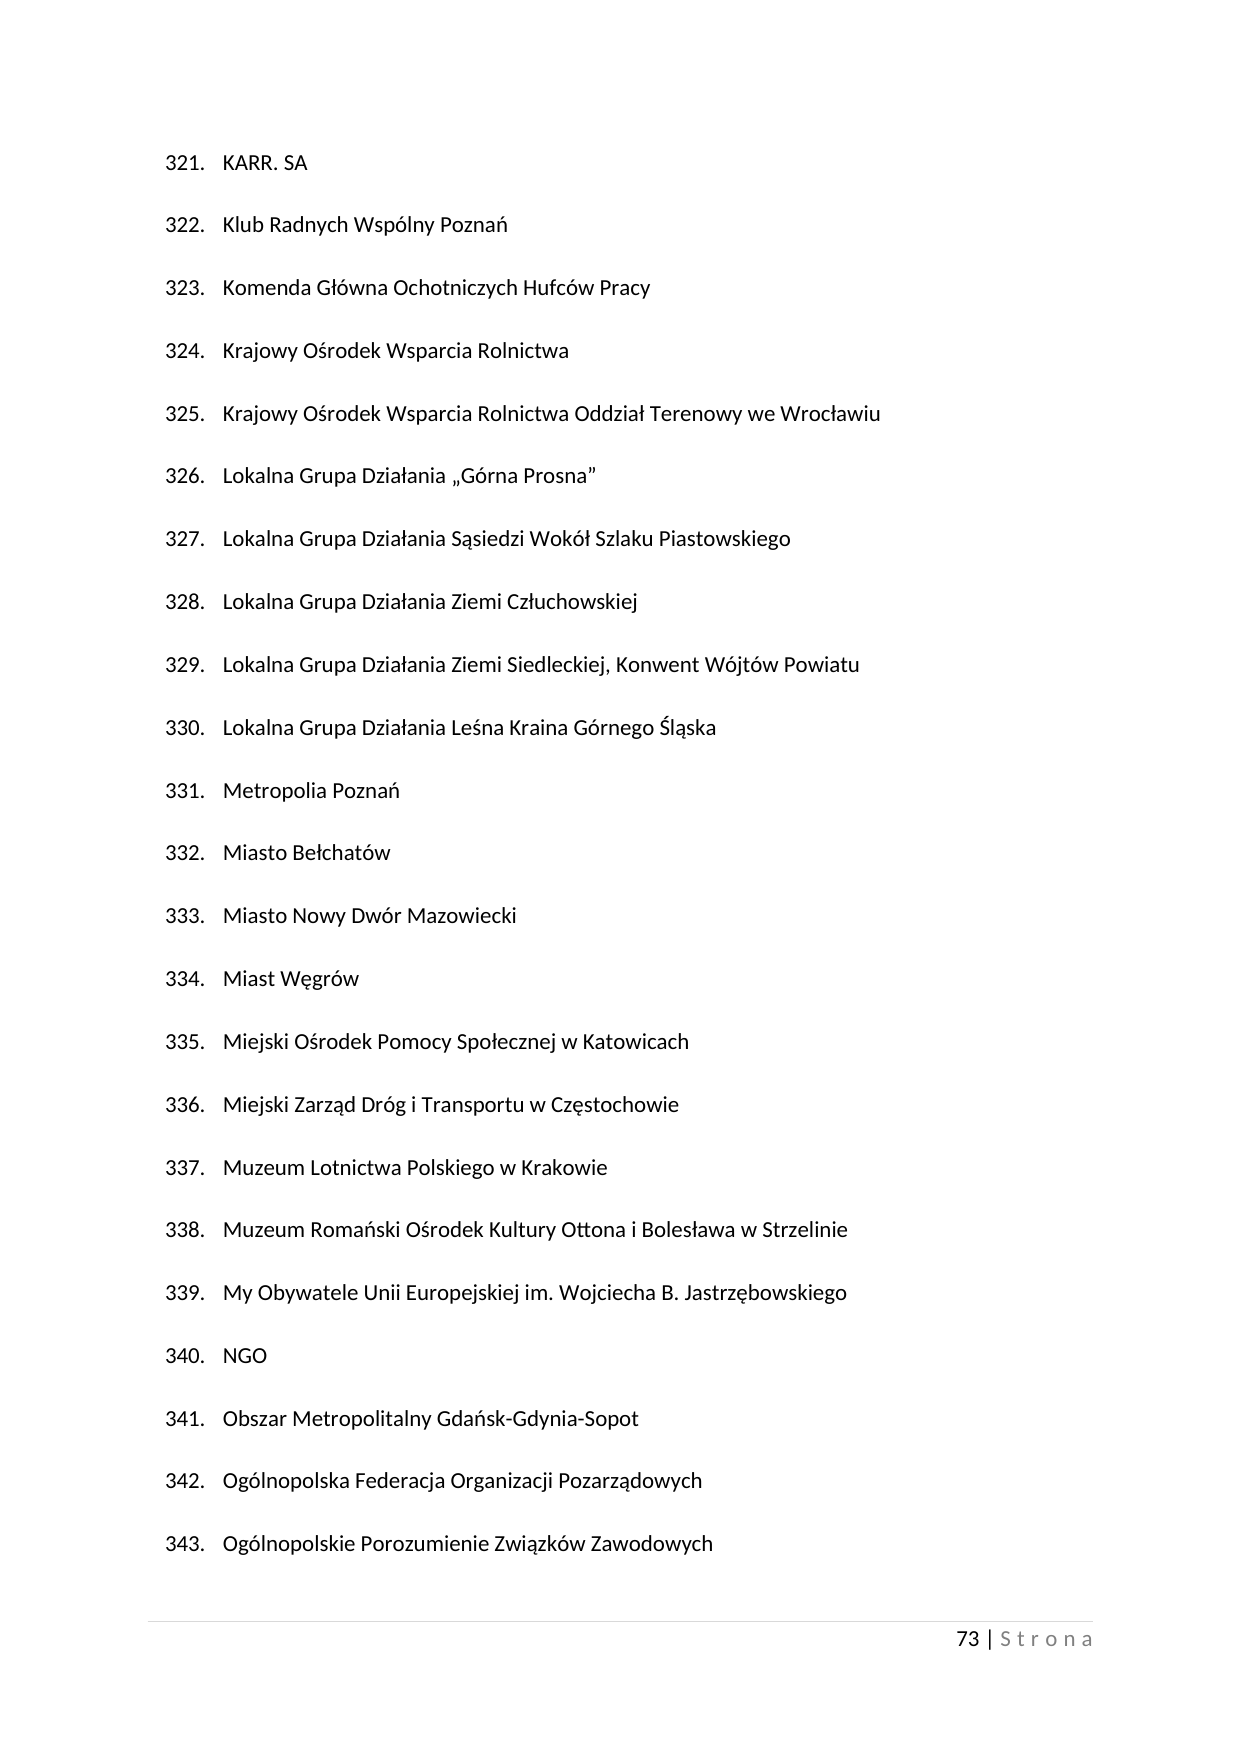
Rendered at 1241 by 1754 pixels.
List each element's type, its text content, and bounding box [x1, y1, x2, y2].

list My Obywatele Unii Europejskiej im. Wojciecha B. Jastrzębowskiego [185, 1278, 1093, 1306]
list Miasto Bełchatów [185, 838, 1093, 867]
list NGO [185, 1341, 1093, 1369]
list Muzeum Romański Ośrodek Kultury Ottona i Bolesława w Strzelinie [185, 1215, 1093, 1243]
list Metropolia Poznań [185, 776, 1093, 804]
list Miast Węgrów [185, 964, 1093, 992]
list Krajowy Ośrodek Wsparcia Rolnictwa [185, 336, 1093, 364]
list Lokalna Grupa Działania Sąsiedzi Wokół Szlaku Piastowskiego [185, 524, 1093, 552]
list Miejski Zarząd Dróg i Transportu w Częstochowie [185, 1090, 1093, 1118]
list Krajowy Ośrodek Wsparcia Rolnictwa Oddział Terenowy we Wrocławiu [185, 399, 1093, 427]
list Ogólnopolska Federacja Organizacji Pozarządowych [185, 1467, 1093, 1495]
list Muzeum Lotnictwa Polskiego w Krakowie [185, 1153, 1093, 1181]
list Lokalna Grupa Działania Leśna Kraina Górnego Śląska [185, 713, 1093, 741]
list KARR. SA [185, 148, 1093, 176]
list Lokalna Grupa Działania Ziemi Człuchowskiej [185, 587, 1093, 615]
list Ogólnopolskie Porozumienie Związków Zawodowych [185, 1529, 1093, 1557]
list Miasto Nowy Dwór Mazowiecki [185, 901, 1093, 929]
list Lokalna Grupa Działania Ziemi Siedleckiej, Konwent Wójtów Powiatu [185, 650, 1093, 678]
list Obszar Metropolitalny Gdańsk-Gdynia-Sopot [185, 1404, 1093, 1432]
list Lokalna Grupa Działania „Górna Prosna” [185, 462, 1093, 490]
list Klub Radnych Wspólny Poznań [185, 210, 1093, 238]
list Komenda Główna Ochotniczych Hufców Pracy [185, 273, 1093, 301]
list Miejski Ośrodek Pomocy Społecznej w Katowicach [185, 1027, 1093, 1055]
